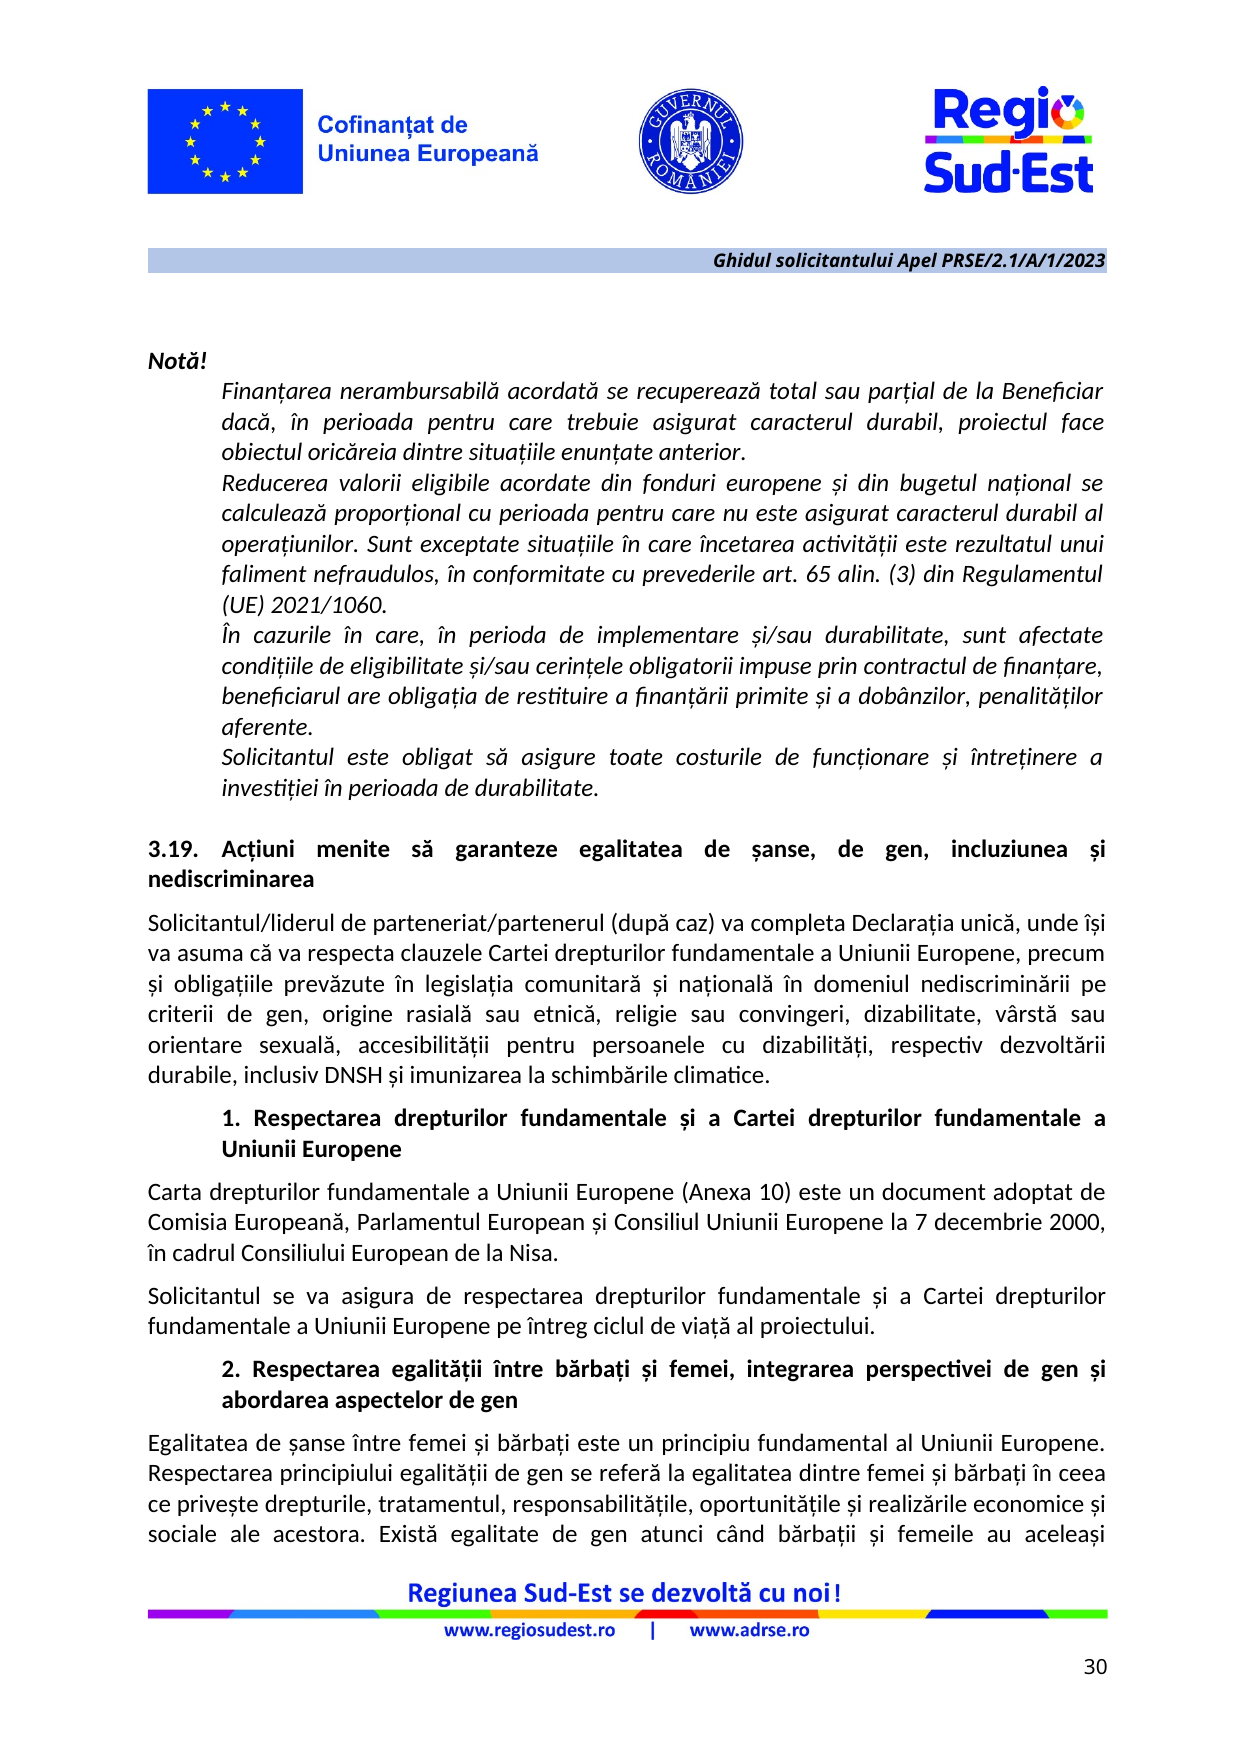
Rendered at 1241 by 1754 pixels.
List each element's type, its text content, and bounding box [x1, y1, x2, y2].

picture [147, 1582, 1108, 1640]
text 2. Respectarea egalității între bărbați și femei, integrarea perspectivei de gen și abordarea aspectelor de gen [221, 1353, 1107, 1414]
text Finanțarea nerambursabilă acordată se recuperează total sau parțial de la Beneficiar dacă, în perioada pentru care trebuie asigurat caracterul durabil, proiectul face obiectul oricăreia dintre situațiile enunțate anterior. [221, 375, 1107, 467]
picture [147, 86, 1093, 195]
subtitle Acțiuni menite să garanteze egalitatea de șanse, de gen, incluziunea și nediscriminarea [148, 833, 1107, 894]
text Solicitantul este obligat să asigure toate costurile de funcționare și întreținere a investiției în perioada de durabilitate. [221, 742, 1107, 803]
text Reducerea valorii eligibile acordate din fonduri europene și din bugetul național se calculează proporțional cu perioada pentru care nu este asigurat caracterul durabil al operațiunilor. Sunt exceptate situațiile în care încetarea activității este rezultatul unui faliment nefraudulos, în conformitate cu prevederile art. 65 alin. (3) din Regulamentul (UE) 2021/1060. [221, 467, 1107, 619]
text Carta drepturilor fundamentale a Uniunii Europene (Anexa 10) este un document adoptat de Comisia Europeană, Parlamentul European și Consiliul Uniunii Europene la 7 decembrie 2000, în cadrul Consiliului European de la Nisa. [148, 1176, 1107, 1267]
text 1. Respectarea drepturilor fundamentale și a Cartei drepturilor fundamentale a Uniunii Europene [221, 1102, 1107, 1163]
text Solicitantul/liderul de parteneriat/partenerul (după caz) va completa Declarația unică, unde își va asuma că va respecta clauzele Cartei drepturilor fundamentale a Uniunii Europene, precum și obligațiile prevăzute în legislația comunitară şi națională în domeniul nediscriminării pe criterii de gen, origine rasială sau etnică, religie sau convingeri, dizabilitate, vârstă sau orientare sexuală, accesibilității pentru persoanele cu dizabilități, respectiv dezvoltării durabile, inclusiv DNSH și imunizarea la schimbările climatice. [148, 907, 1107, 1090]
text Solicitantul se va asigura de respectarea drepturilor fundamentale și a Cartei drepturilor fundamentale a Uniunii Europene pe întreg ciclul de viață al proiectului. [148, 1280, 1107, 1341]
text În cazurile în care, în perioda de implementare și/sau durabilitate, sunt afectate condițiile de eligibilitate și/sau cerințele obligatorii impuse prin contractul de finanțare, beneficiarul are obligația de restituire a finanțării primite și a dobânzilor, penalităților aferente. [221, 619, 1107, 742]
text Notă! [148, 345, 1107, 375]
